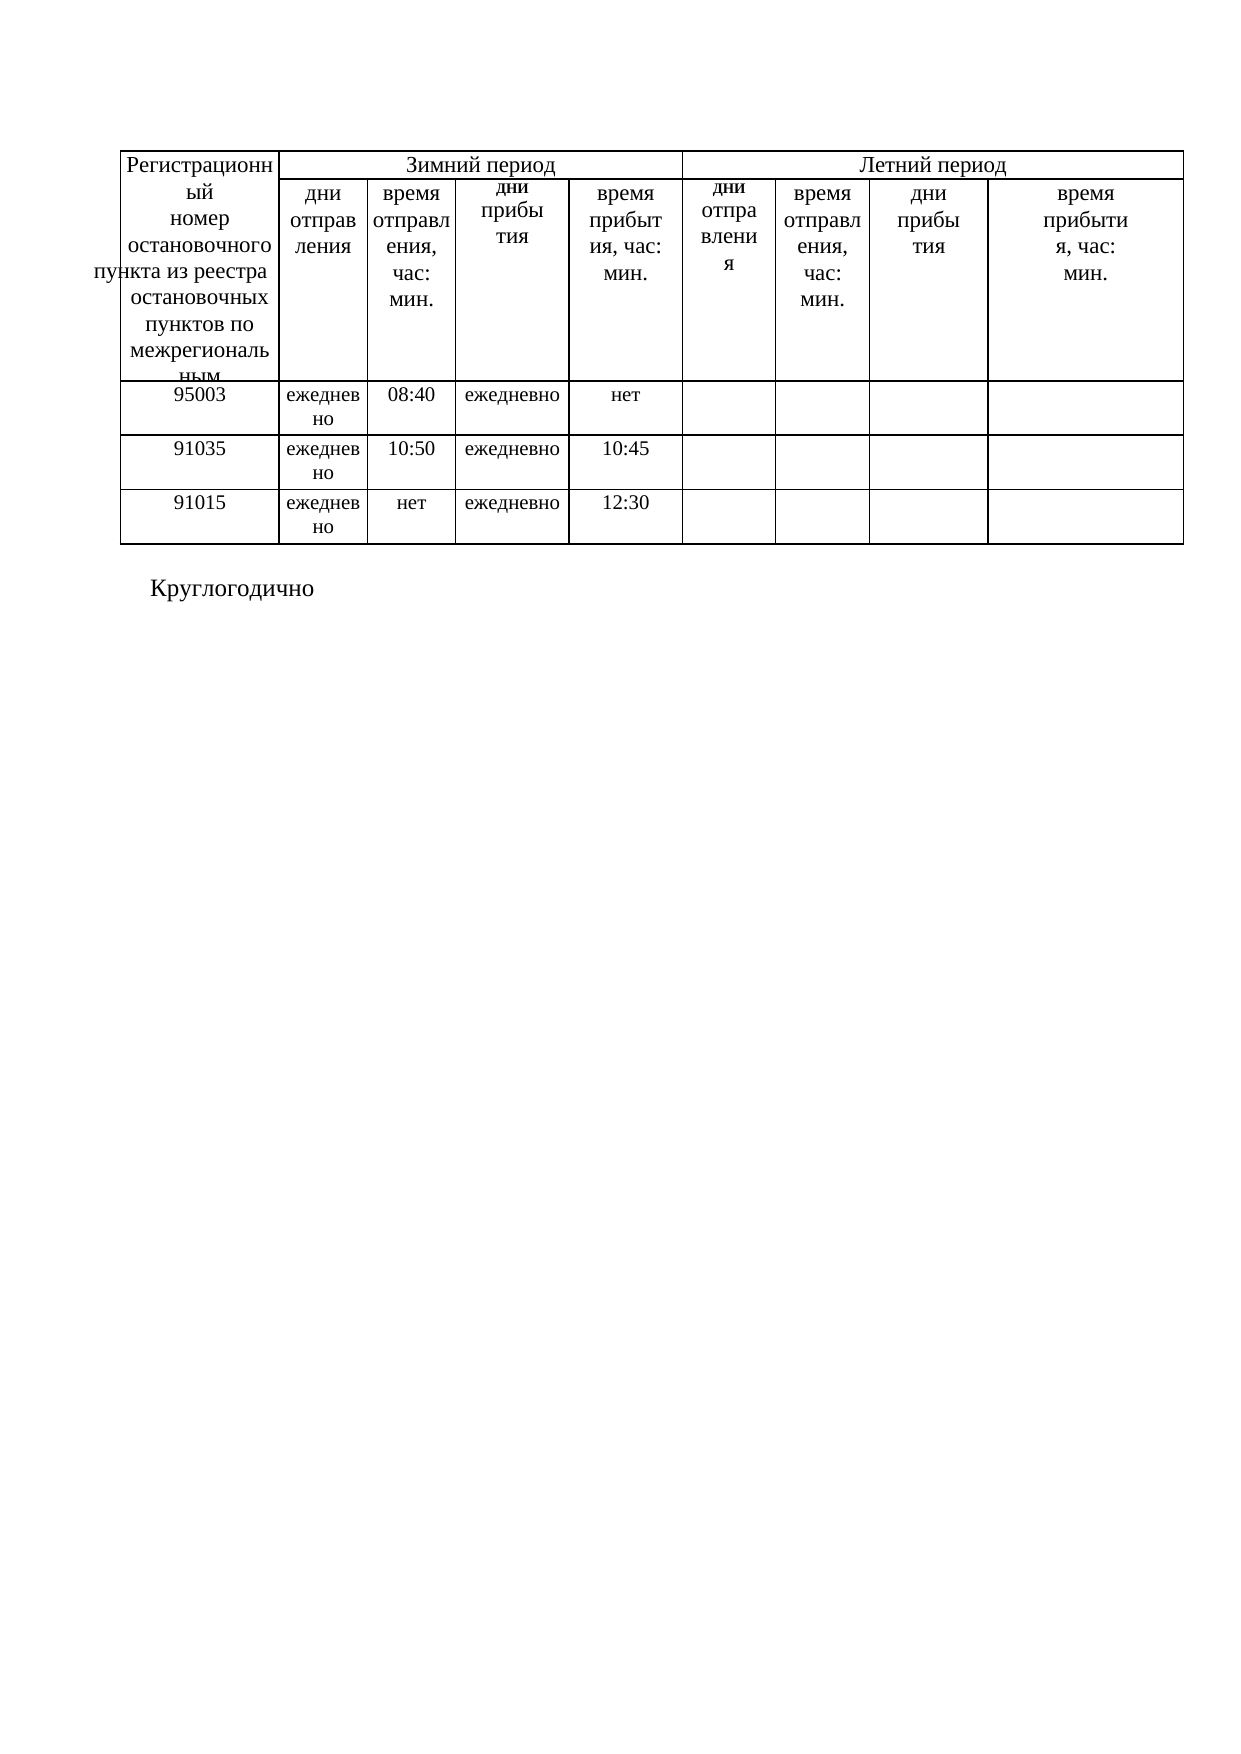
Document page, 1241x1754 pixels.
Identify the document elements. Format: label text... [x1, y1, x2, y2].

table_cell ежедневно [456, 490, 568, 543]
table_cell [776, 382, 869, 434]
table_cell ежедневно [456, 436, 568, 489]
table_cell [683, 382, 775, 434]
table_cell дни отправ ления [280, 180, 367, 380]
table_cell 12:30 [570, 490, 682, 543]
table_cell ежедневно [456, 382, 568, 434]
table_cell [683, 436, 775, 489]
table_cell нет [368, 490, 455, 543]
table_cell время отправл ения, час: мин. [776, 180, 869, 380]
table_cell [870, 436, 987, 489]
table_cell [870, 490, 987, 543]
table_cell время отправл ения, час: мин. [368, 180, 455, 380]
table_cell ежедневно [280, 382, 367, 434]
table_header Зимний период [280, 152, 682, 178]
table_cell дни прибы тия [870, 180, 987, 380]
table_cell [989, 436, 1183, 489]
table_header Летний период [683, 152, 1183, 178]
table_cell нет [570, 382, 682, 434]
table_cell [776, 490, 869, 543]
table_cell 10:45 [570, 436, 682, 489]
table_cell ДНИ прибы тия [456, 180, 568, 380]
table_cell [683, 490, 775, 543]
table_cell 08:40 [368, 382, 455, 434]
table_cell [776, 436, 869, 489]
table_cell ежедневно [280, 490, 367, 543]
text Круглогодично [150, 573, 1090, 602]
table_cell ДНИ отпра влени я [683, 180, 775, 380]
table_cell [870, 382, 987, 434]
table_cell ежедневно [280, 436, 367, 489]
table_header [121, 152, 278, 380]
table_cell 10:50 [368, 436, 455, 489]
table_cell 95003 [121, 382, 278, 434]
table_cell [989, 490, 1183, 543]
table_cell время прибыти я, час: мин. [989, 180, 1183, 380]
table_cell [989, 382, 1183, 434]
table_cell 91035 [121, 436, 278, 489]
table_cell 91015 [121, 490, 278, 543]
table_cell время прибыт ия, час: мин. [570, 180, 682, 380]
